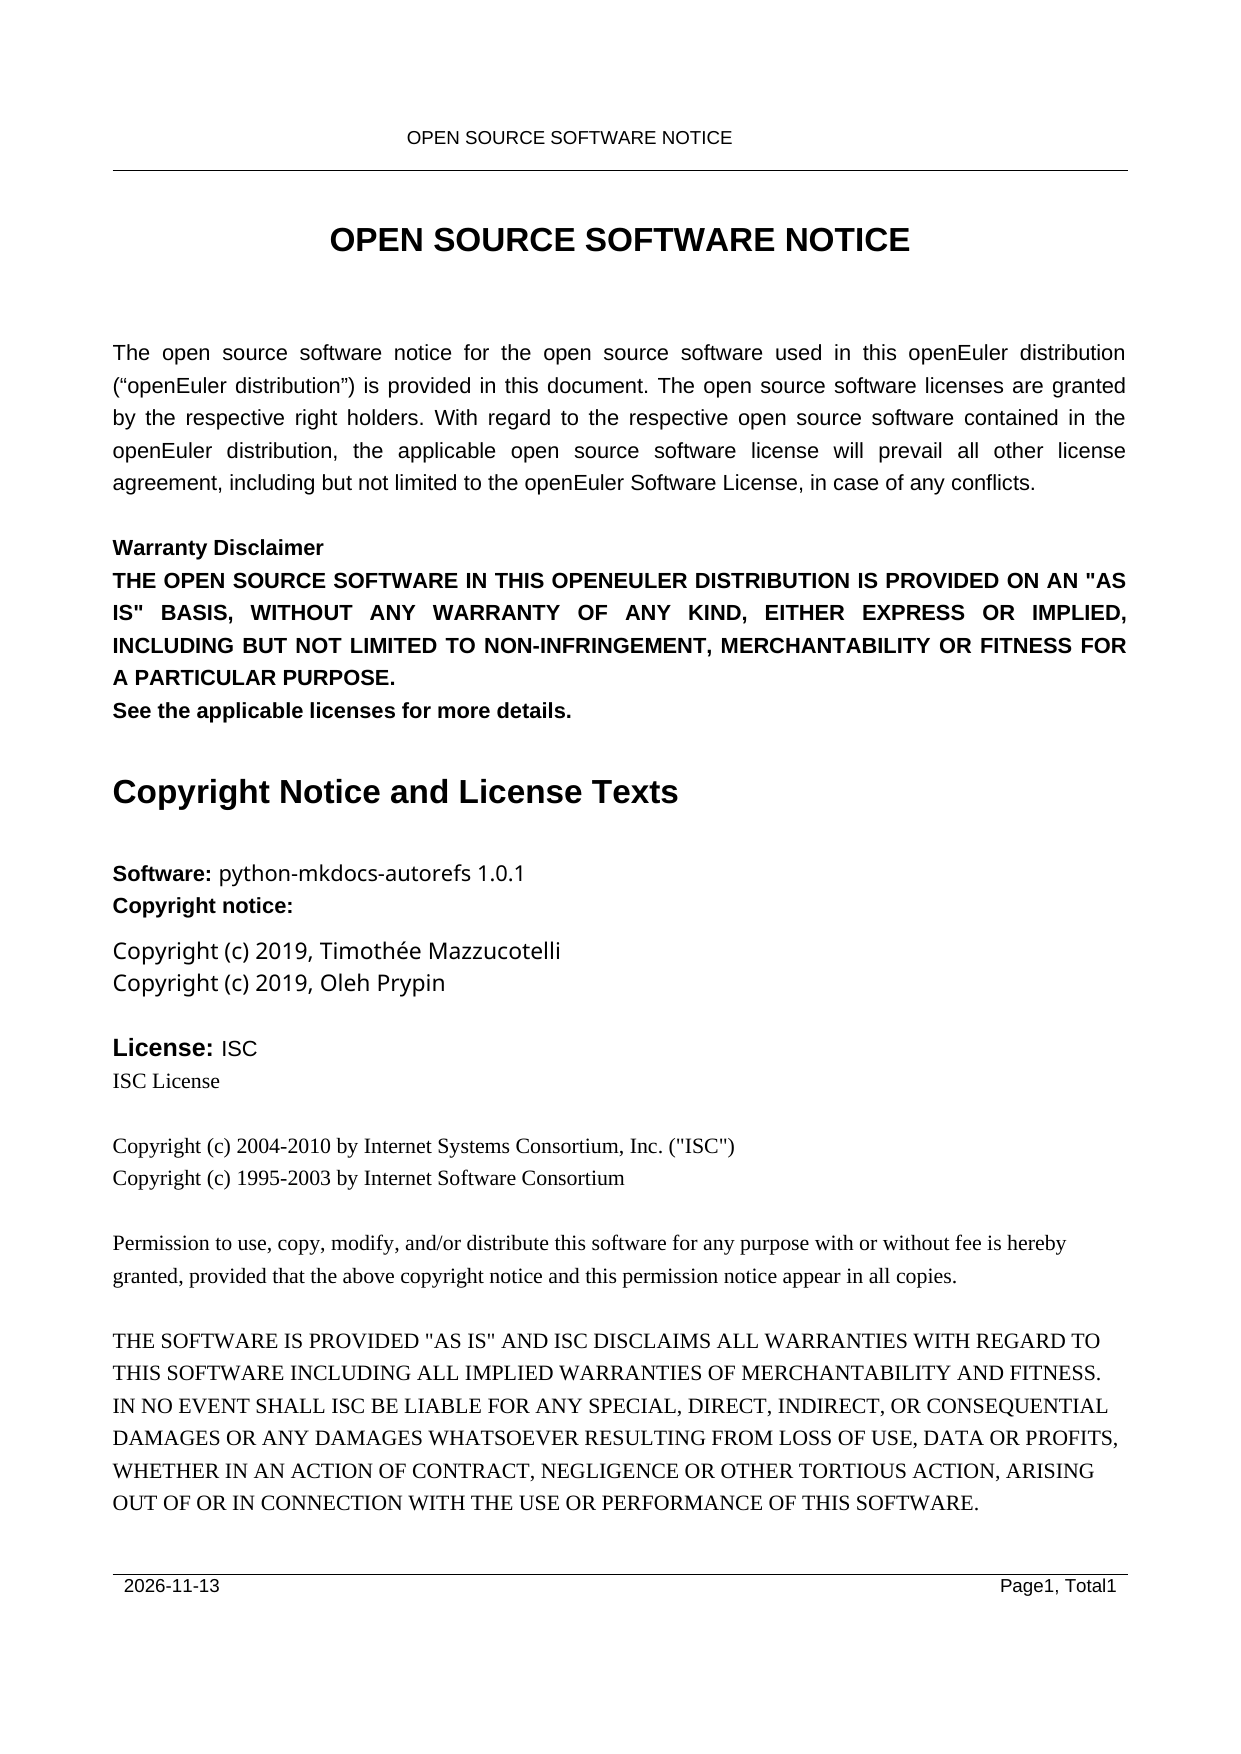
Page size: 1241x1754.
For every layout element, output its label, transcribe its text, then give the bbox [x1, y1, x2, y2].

text License: ISC [112, 1031, 1128, 1064]
text Warranty Disclaimer [112, 531, 1128, 564]
title Software: python-mkdocs-autorefs 1.0.1 [112, 856, 1128, 889]
text Copyright notice: [112, 889, 1128, 921]
text THE OPEN SOURCE SOFTWARE IN THIS OPENEULER DISTRIBUTION IS PROVIDED ON AN "AS IS" BASIS, WITHOUT ANY WARRANTY OF ANY KIND, EITHER EXPRESS OR IMPLIED, INCLUDING BUT NOT LIMITED TO NON-INFRINGEMENT, MERCHANTABILITY OR FITNESS FOR A PARTICULAR PURPOSE. See the applicable licenses for more details. [112, 564, 1128, 726]
text ISC License Copyright (c) 2004-2010 by Internet Systems Consortium, Inc. ("ISC") Copyright (c) 1995-2003 by Internet Software Consortium Permission to use, copy, modify, and/or distribute this software for any purpose with or without fee is hereby granted, provided that the above copyright notice and this permission notice appear in all copies. THE SOFTWARE IS PROVIDED "AS IS" AND ISC DISCLAIMS ALL WARRANTIES WITH REGARD TO THIS SOFTWARE INCLUDING ALL IMPLIED WARRANTIES OF MERCHANTABILITY AND FITNESS. IN NO EVENT SHALL ISC BE LIABLE FOR ANY SPECIAL, DIRECT, INDIRECT, OR CONSEQUENTIAL DAMAGES OR ANY DAMAGES WHATSOEVER RESULTING FROM LOSS OF USE, DATA OR PROFITS, WHETHER IN AN ACTION OF CONTRACT, NEGLIGENCE OR OTHER TORTIOUS ACTION, ARISING OUT OF OR IN CONNECTION WITH THE USE OR PERFORMANCE OF THIS SOFTWARE. [112, 1064, 1128, 1519]
text Copyright Notice and License Texts [112, 759, 1128, 824]
text Copyright (c) 2019, Timothée Mazzucotelli Copyright (c) 2019, Oleh Prypin [112, 934, 1128, 1031]
text The open source software notice for the open source software used in this openEuler distribution (“openEuler distribution”) is provided in this document. The open source software licenses are granted by the respective right holders. With regard to the respective open source software contained in the openEuler distribution, the applicable open source software license will prevail all other license agreement, including but not limited to the openEuler Software License, in case of any conflicts. [112, 336, 1128, 499]
text OPEN SOURCE SOFTWARE NOTICE [112, 206, 1128, 271]
